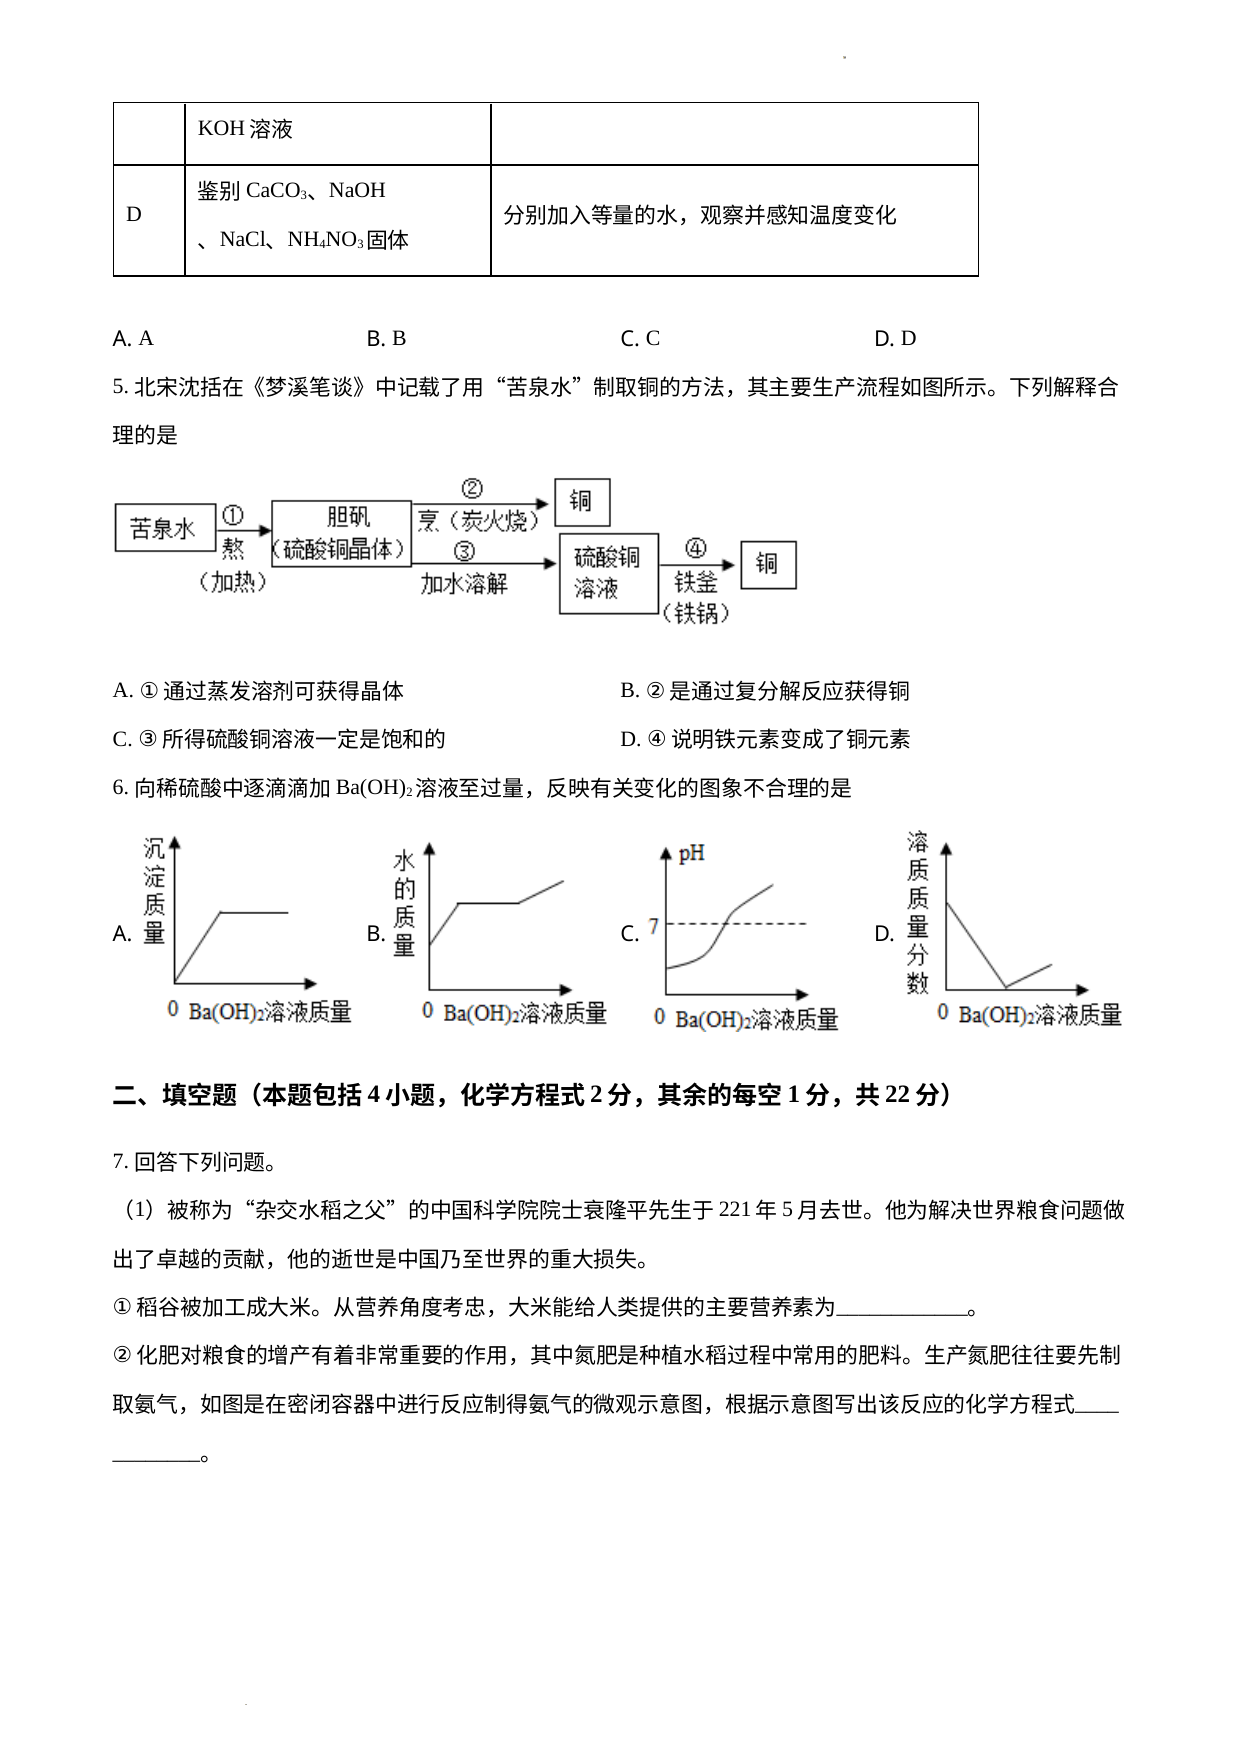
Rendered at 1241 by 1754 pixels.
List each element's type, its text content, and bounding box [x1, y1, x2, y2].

picture [391, 832, 613, 1032]
text 6. 向稀硫酸中逐滴滴加Ba(OH)2溶液至过量，反映有关变化的图象不合理的是 [112, 770, 1128, 803]
picture [900, 818, 1128, 1032]
text A. ①通过蒸发溶剂可获得晶体 B. ②是通过复分解反应获得铜 [112, 674, 1128, 706]
text ②化肥对粮食的增产有着非常重要的作用，其中氮肥是种植水稻过程中常用的肥料。生产氮肥往往要先制取氨气，如图是在密闭容器中进行反应制得氨气的微观示意图，根据示意图写出该反应的化学方程式____________。 [112, 1338, 1128, 1468]
text 7. 回答下列问题。 [112, 1144, 1128, 1177]
table_cell 分别加入等量的水，观察并感知温度变化 [492, 166, 978, 275]
table_cell 鉴别CaCO3、NaOH 、NaCl、NH4NO3固体 [186, 166, 490, 275]
table_cell D [114, 166, 184, 275]
text （1）被称为“杂交水稻之父”的中国科学院院士衰隆平先生于221年5月去世。他为解决世界粮食问题做出了卓越的贡献，他的逝世是中国乃至世界的重大损失。 [112, 1193, 1128, 1274]
text 5. 北宋沈括在《梦溪笔谈》中记载了用“苦泉水”制取铜的方法，其主要生产流程如图所示。下列解释合理的是 [112, 369, 1128, 450]
text A. A B. B C. C D. D [112, 322, 1128, 354]
text 二、填空题（本题包括4小题，化学方程式2分，其余的每空1分，共22分） [112, 1061, 1128, 1126]
text C. ③所得硫酸铜溶液一定是饱和的 D. ④说明铁元素变成了铜元素 [112, 722, 1128, 754]
table_cell 提纯混有少量Ca(OH)2的KOH溶液 [186, 103, 491, 164]
picture [112, 466, 805, 632]
text ①稻谷被加工成大米。从营养角度考忠，大米能给人类提供的主要营养素为____________。 [112, 1290, 1128, 1322]
picture [138, 818, 356, 1032]
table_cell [492, 103, 978, 164]
table_cell C [114, 103, 185, 164]
picture [645, 832, 843, 1032]
